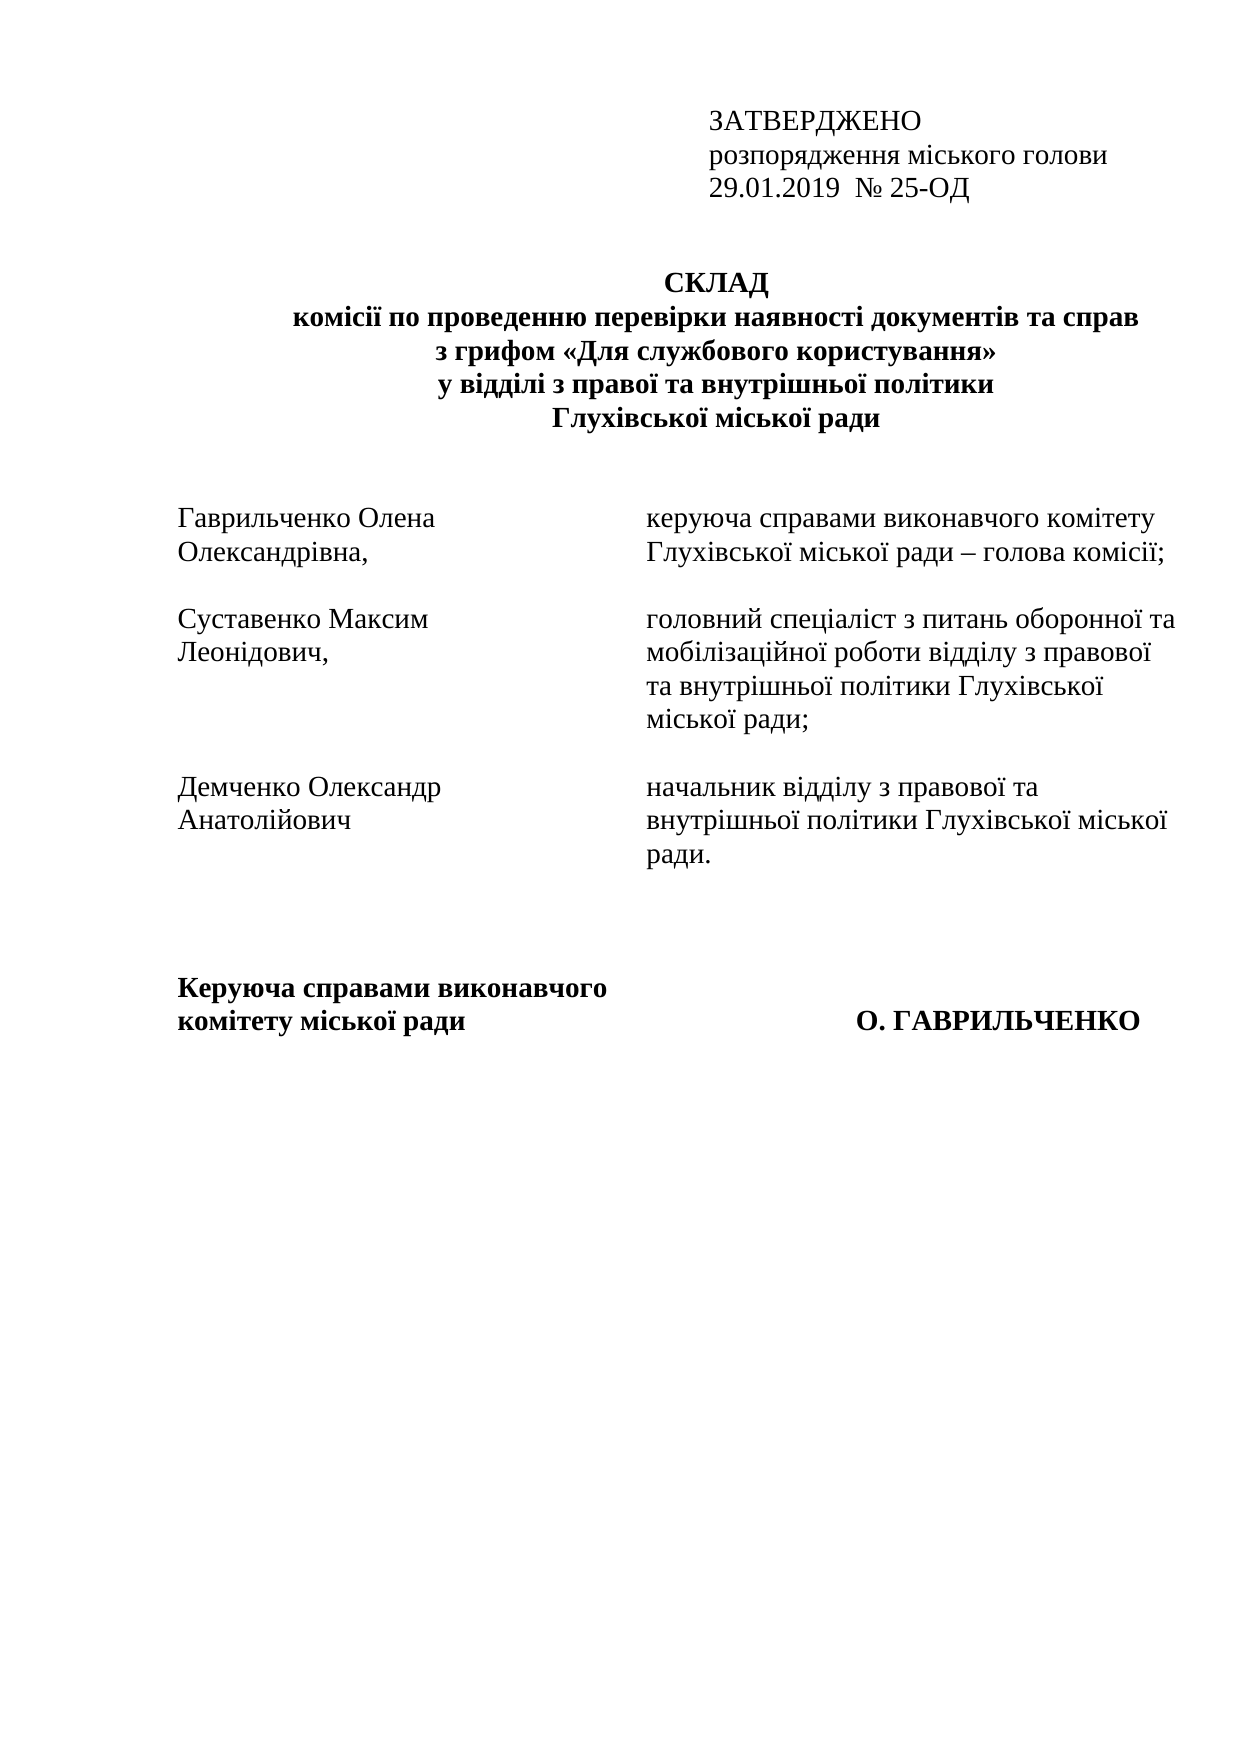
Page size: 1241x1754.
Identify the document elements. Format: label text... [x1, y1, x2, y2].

text СКЛАД [177, 266, 1181, 299]
text комісії по проведенню перевірки наявності документів та справ [177, 299, 1181, 333]
text розпорядження міського голови [177, 137, 1181, 171]
text Глухівської міської ради [177, 400, 1181, 433]
table_cell Демченко Олександр Анатолійович [166, 769, 635, 869]
table_header Гаврильченко Олена Олександрівна, [166, 500, 635, 601]
text у відділі з правої та внутрішньої політики [177, 366, 1181, 400]
text Керуюча справами виконавчого [177, 970, 1181, 1003]
table_cell начальник відділу з правової та внутрішньої політики Глухівської міської ради. [635, 769, 1192, 869]
table_cell Суставенко Максим Леонідович, [166, 601, 635, 769]
text комітету міської ради О. ГАВРИЛЬЧЕНКО [177, 1003, 1181, 1037]
text з грифом «Для службового користування» [177, 333, 1181, 366]
text ЗАТВЕРДЖЕНО [177, 103, 1181, 137]
table_header керуюча справами виконавчого комітету Глухівської міської ради – голова комісії; [635, 500, 1192, 601]
table_cell головний спеціаліст з питань оборонної та мобілізаційної роботи відділу з правової та внутрішньої політики Глухівської міської ради; [635, 601, 1192, 769]
text 29.01.2019 № 25-ОД [177, 171, 1181, 204]
